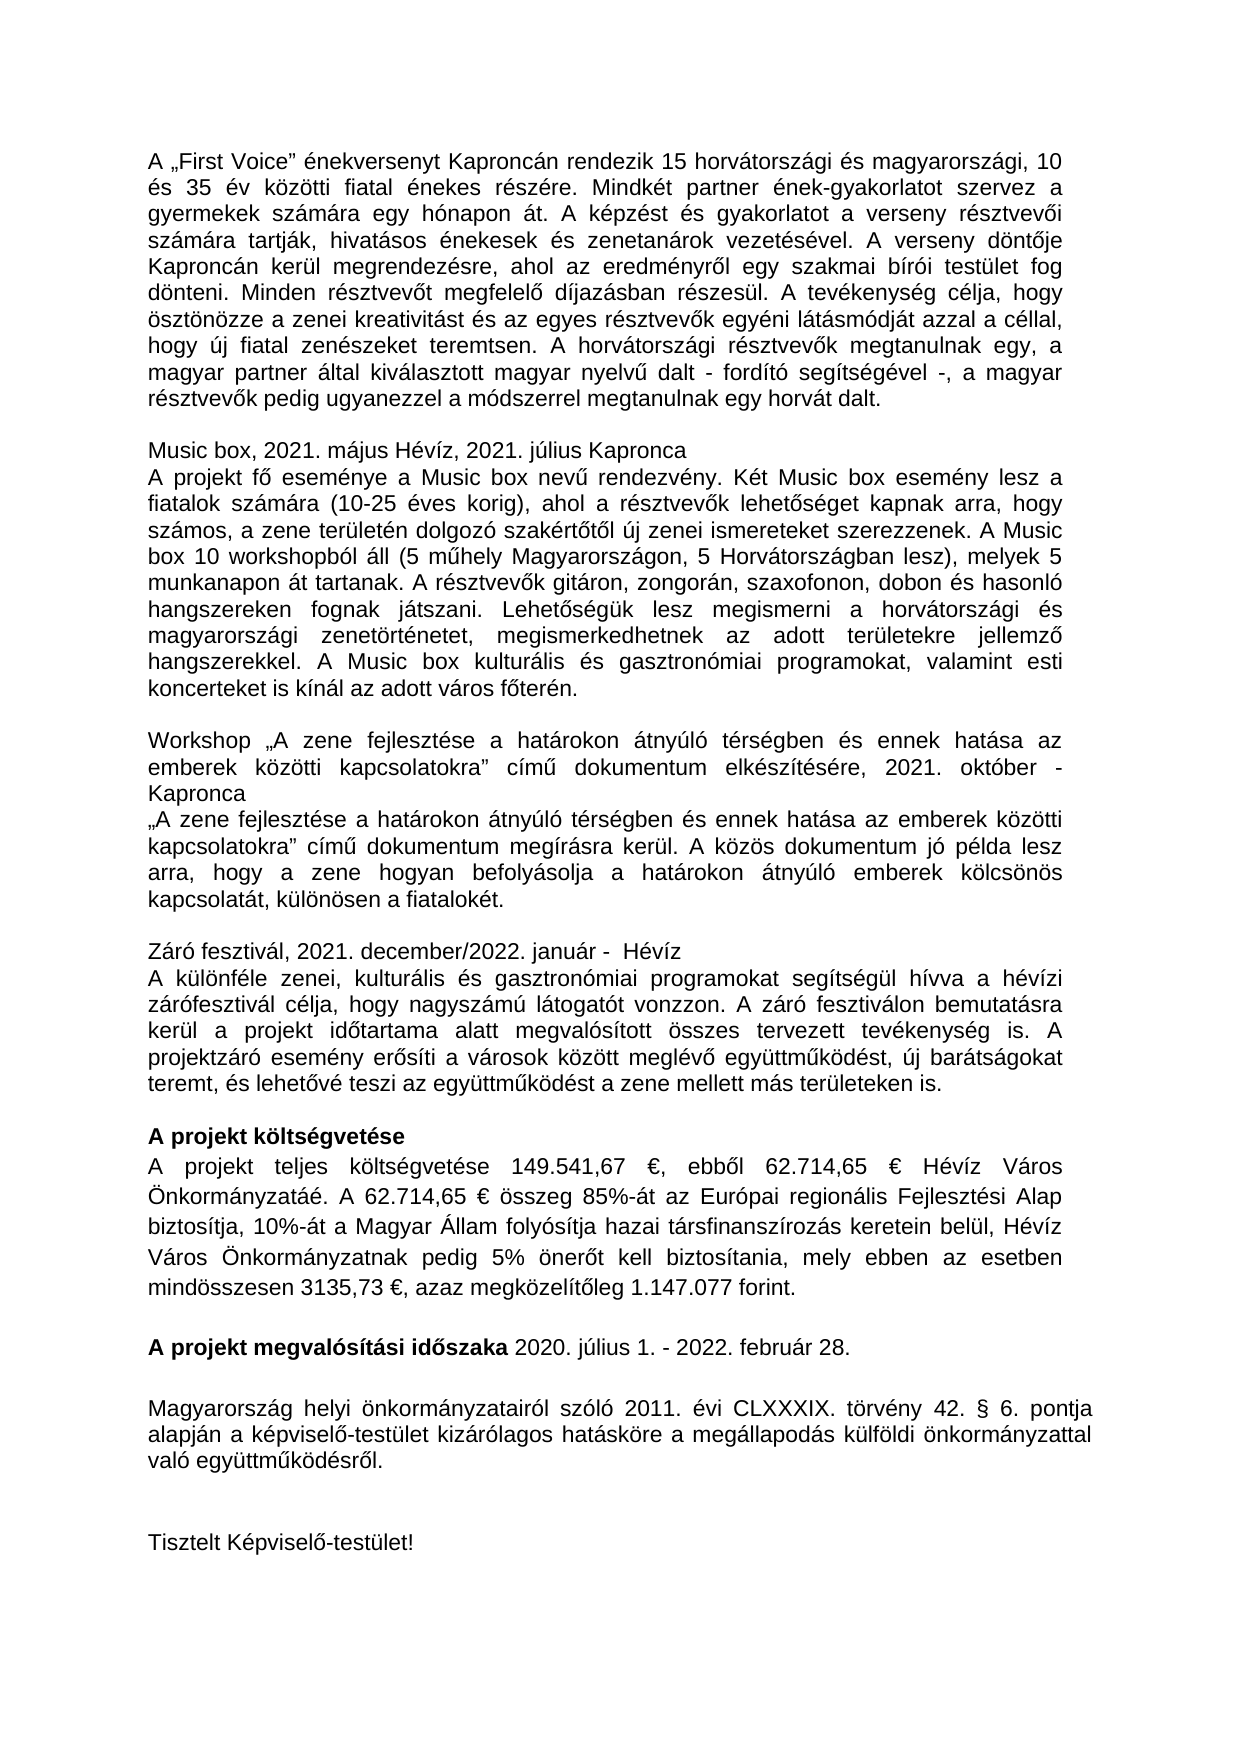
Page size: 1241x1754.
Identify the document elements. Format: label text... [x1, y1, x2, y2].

text Tisztelt Képviselő-testület! [148, 1529, 1063, 1555]
text Workshop „A zene fejlesztése a határokon átnyúló térségben és ennek hatása az emberek közötti kapcsolatokra” című dokumentum elkészítésére, 2021. október - Kapronca [148, 727, 1063, 806]
text A projekt teljes költségvetése 149.541,67 €, ebből 62.714,65 € Hévíz Város Önkormányzatáé. A 62.714,65 € összeg 85%-át az Európai regionális Fejlesztési Alap biztosítja, 10%-át a Magyar Állam folyósítja hazai társfinanszírozás keretein belül, Hévíz Város Önkormányzatnak pedig 5% önerőt kell biztosítania, mely ebben az esetben mindösszesen 3135,73 €, azaz megközelítőleg 1.147.077 forint. [148, 1153, 1063, 1300]
text „A zene fejlesztése a határokon átnyúló térségben és ennek hatása az emberek közötti kapcsolatokra” című dokumentum megírásra kerül. A közös dokumentum jó példa lesz arra, hogy a zene hogyan befolyásolja a határokon átnyúló emberek kölcsönös kapcsolatát, különösen a fiatalokét. [148, 806, 1063, 912]
text A projekt fő eseménye a Music box nevű rendezvény. Két Music box esemény lesz a fiatalok számára (10-25 éves korig), ahol a résztvevők lehetőséget kapnak arra, hogy számos, a zene területén dolgozó szakértőtől új zenei ismereteket szerezzenek. A Music box 10 workshopból áll (5 műhely Magyarországon, 5 Horvátországban lesz), melyek 5 munkanapon át tartanak. A résztvevők gitáron, zongorán, szaxofonon, dobon és hasonló hangszereken fognak játszani. Lehetőségük lesz megismerni a horvátországi és magyarországi zenetörténetet, megismerkedhetnek az adott területekre jellemző hangszerekkel. A Music box kulturális és gasztronómiai programokat, valamint esti koncerteket is kínál az adott város főterén. [148, 464, 1063, 701]
text A projekt költségvetése [148, 1123, 1063, 1149]
text A „First Voice” énekversenyt Kaproncán rendezik 15 horvátországi és magyarországi, 10 és 35 év közötti fiatal énekes részére. Mindkét partner ének-gyakorlatot szervez a gyermekek számára egy hónapon át. A képzést és gyakorlatot a verseny résztvevői számára tartják, hivatásos énekesek és zenetanárok vezetésével. A verseny döntője Kaproncán kerül megrendezésre, ahol az eredményről egy szakmai bírói testület fog dönteni. Minden résztvevőt megfelelő díjazásban részesül. A tevékenység célja, hogy ösztönözze a zenei kreativitást és az egyes résztvevők egyéni látásmódját azzal a céllal, hogy új fiatal zenészeket teremtsen. A horvátországi résztvevők megtanulnak egy, a magyar partner által kiválasztott magyar nyelvű dalt - fordító segítségével -, a magyar résztvevők pedig ugyanezzel a módszerrel megtanulnak egy horvát dalt. [148, 148, 1063, 411]
text Magyarország helyi önkormányzatairól szóló 2011. évi CLXXXIX. törvény 42. § 6. pontja alapján a képviselő-testület kizárólagos hatásköre a megállapodás külföldi önkormányzattal való együttműködésről. [148, 1394, 1093, 1474]
text Music box, 2021. május Hévíz, 2021. július Kapronca [148, 437, 1063, 464]
text A projekt megvalósítási időszaka 2020. július 1. - 2022. február 28. [148, 1334, 1063, 1361]
text A különféle zenei, kulturális és gasztronómiai programokat segítségül hívva a hévízi zárófesztivál célja, hogy nagyszámú látogatót vonzzon. A záró fesztiválon bemutatásra kerül a projekt időtartama alatt megvalósított összes tervezett tevékenység is. A projektzáró esemény erősíti a városok között meglévő együttműködést, új barátságokat teremt, és lehetővé teszi az együttműködést a zene mellett más területeken is. [148, 964, 1063, 1096]
text Záró fesztivál, 2021. december/2022. január - Hévíz [148, 938, 1063, 964]
